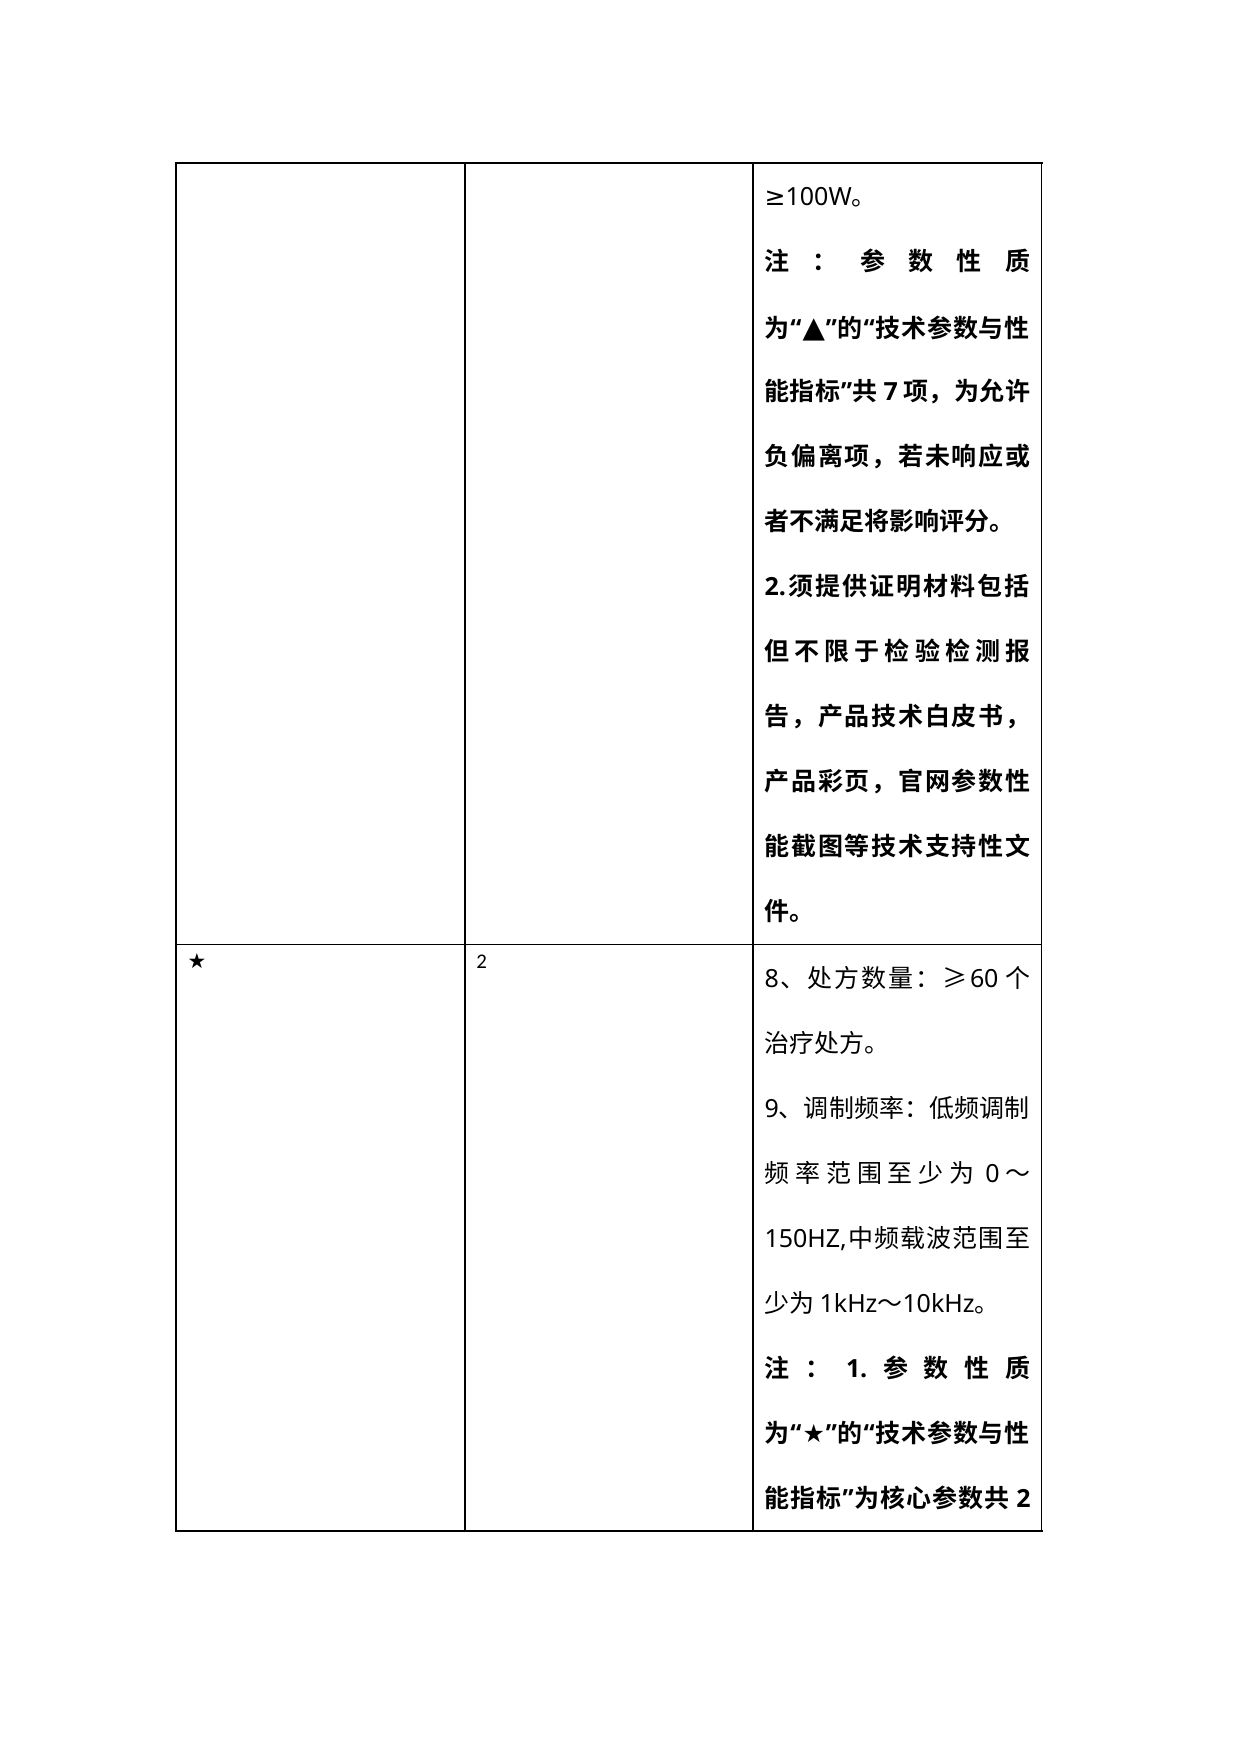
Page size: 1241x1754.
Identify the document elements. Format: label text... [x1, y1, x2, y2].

table_cell ★ [177, 945, 464, 1530]
table_cell ▲ [177, 164, 464, 943]
table_cell 2 [466, 945, 752, 1530]
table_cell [754, 945, 1041, 1530]
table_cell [754, 164, 1041, 943]
table_cell 1 [466, 164, 752, 943]
